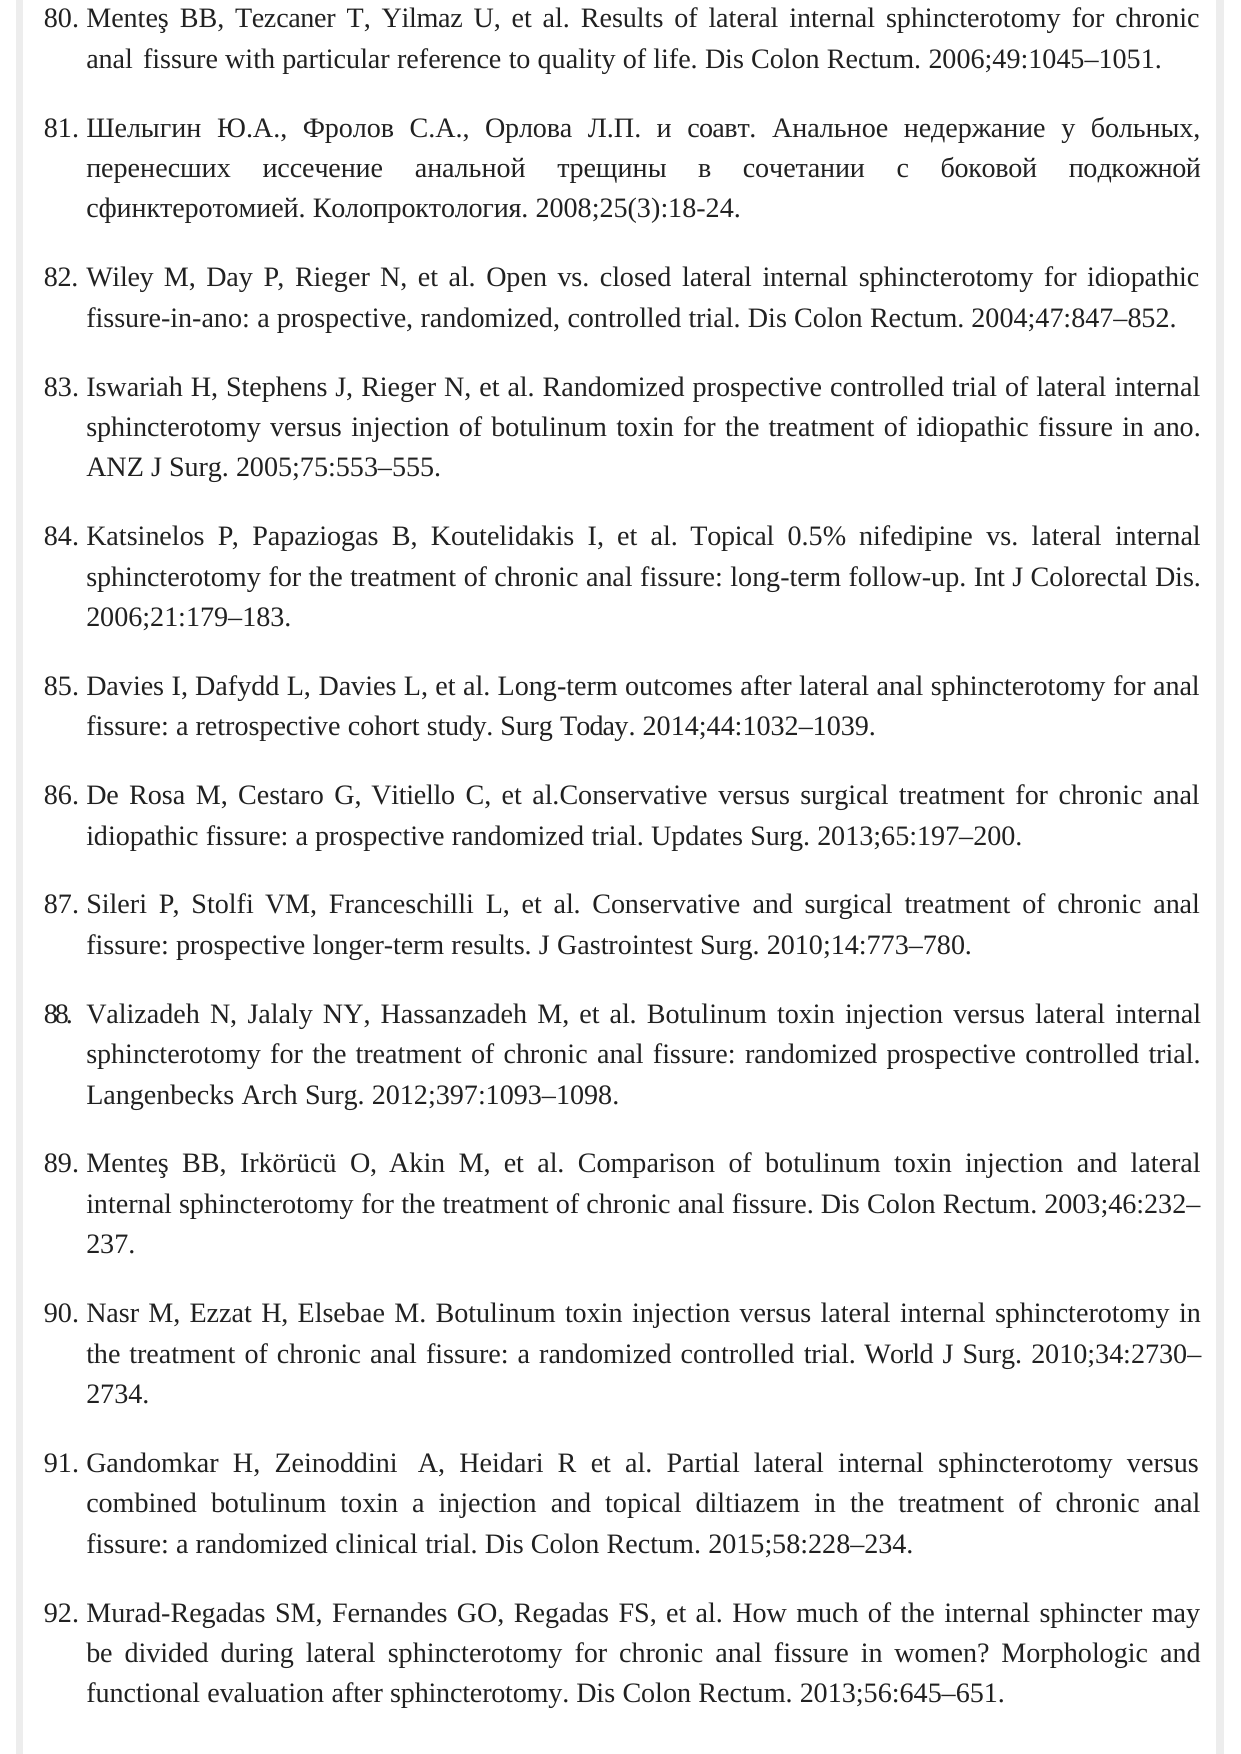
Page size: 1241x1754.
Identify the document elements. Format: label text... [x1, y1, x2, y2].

list Wiley M, Day P, Rieger N, et al. Open vs. closed lateral internal sphincterotomy for idiopathic fissure-in-ano: a prospective, randomized, controlled trial. Dis Colon Rectum. 2004;47:847–852. [44, 260, 1200, 333]
list Menteş BB, Irkörücü O, Akin M, et al. Comparison of botulinum toxin injection and lateral internal sphincterotomy for the treatment of chronic anal fissure. Dis Colon Rectum. 2003;46:232– 237. [44, 1147, 1201, 1260]
list Gandomkar H, Zeinoddini A, Heidari R et al. Partial lateral internal sphincterotomy versus combined botulinum toxin a injection and topical diltiazem in the treatment of chronic anal fissure: a randomized clinical trial. Dis Colon Rectum. 2015;58:228–234. [44, 1446, 1200, 1559]
list Menteş BB, Tezcaner T, Yilmaz U, et al. Results of lateral internal sphincterotomy for chronic anal fissure with particular reference to quality of life. Dis Colon Rectum. 2006;49:1045–1051. [44, 1, 1200, 74]
list De Rosa M, Cestaro G, Vitiello C, et al.Conservative versus surgical treatment for chronic anal idiopathic fissure: a prospective randomized trial. Updates Surg. 2013;65:197–200. [44, 778, 1200, 851]
list Davies I, Dafydd L, Davies L, et al. Long-term outcomes after lateral anal sphincterotomy for anal fissure: a retrospective cohort study. Surg Today. 2014;44:1032–1039. [44, 669, 1200, 742]
list Sileri P, Stolfi VM, Franceschilli L, et al. Conservative and surgical treatment of chronic anal fissure: prospective longer-term results. J Gastrointest Surg. 2010;14:773–780. [44, 888, 1200, 960]
list Шелыгин Ю.А., Фролов С.А., Орлова Л.П. и соавт. Анальное недержание у больных, перенесших иссечение анальной трещины в сочетании с боковой подкожной сфинктеротомией. Колопроктология. 2008;25(3):18-24. [44, 111, 1201, 224]
list Murad-Regadas SM, Fernandes GO, Regadas FS, et al. How much of the internal sphincter may be divided during lateral sphincterotomy for chronic anal fissure in women? Morphologic and functional evaluation after sphincterotomy. Dis Colon Rectum. 2013;56:645–651. [44, 1596, 1201, 1709]
list Valizadeh N, Jalaly NY, Hassanzadeh M, et al. Botulinum toxin injection versus lateral internal sphincterotomy for the treatment of chronic anal fissure: randomized prospective controlled trial. Langenbecks Arch Surg. 2012;397:1093–1098. [44, 997, 1201, 1110]
list Nasr M, Ezzat H, Elsebae M. Botulinum toxin injection versus lateral internal sphincterotomy in the treatment of chronic anal fissure: a randomized controlled trial. World J Surg. 2010;34:2730– 2734. [44, 1296, 1201, 1409]
list Katsinelos P, Papaziogas B, Koutelidakis I, et al. Topical 0.5% nifedipine vs. lateral internal sphincterotomy for the treatment of chronic anal fissure: long-term follow-up. Int J Colorectal Dis. 2006;21:179–183. [44, 519, 1201, 633]
list Iswariah H, Stephens J, Rieger N, et al. Randomized prospective controlled trial of lateral internal sphincterotomy versus injection of botulinum toxin for the treatment of idiopathic fissure in ano. ANZ J Surg. 2005;75:553–555. [44, 370, 1201, 483]
